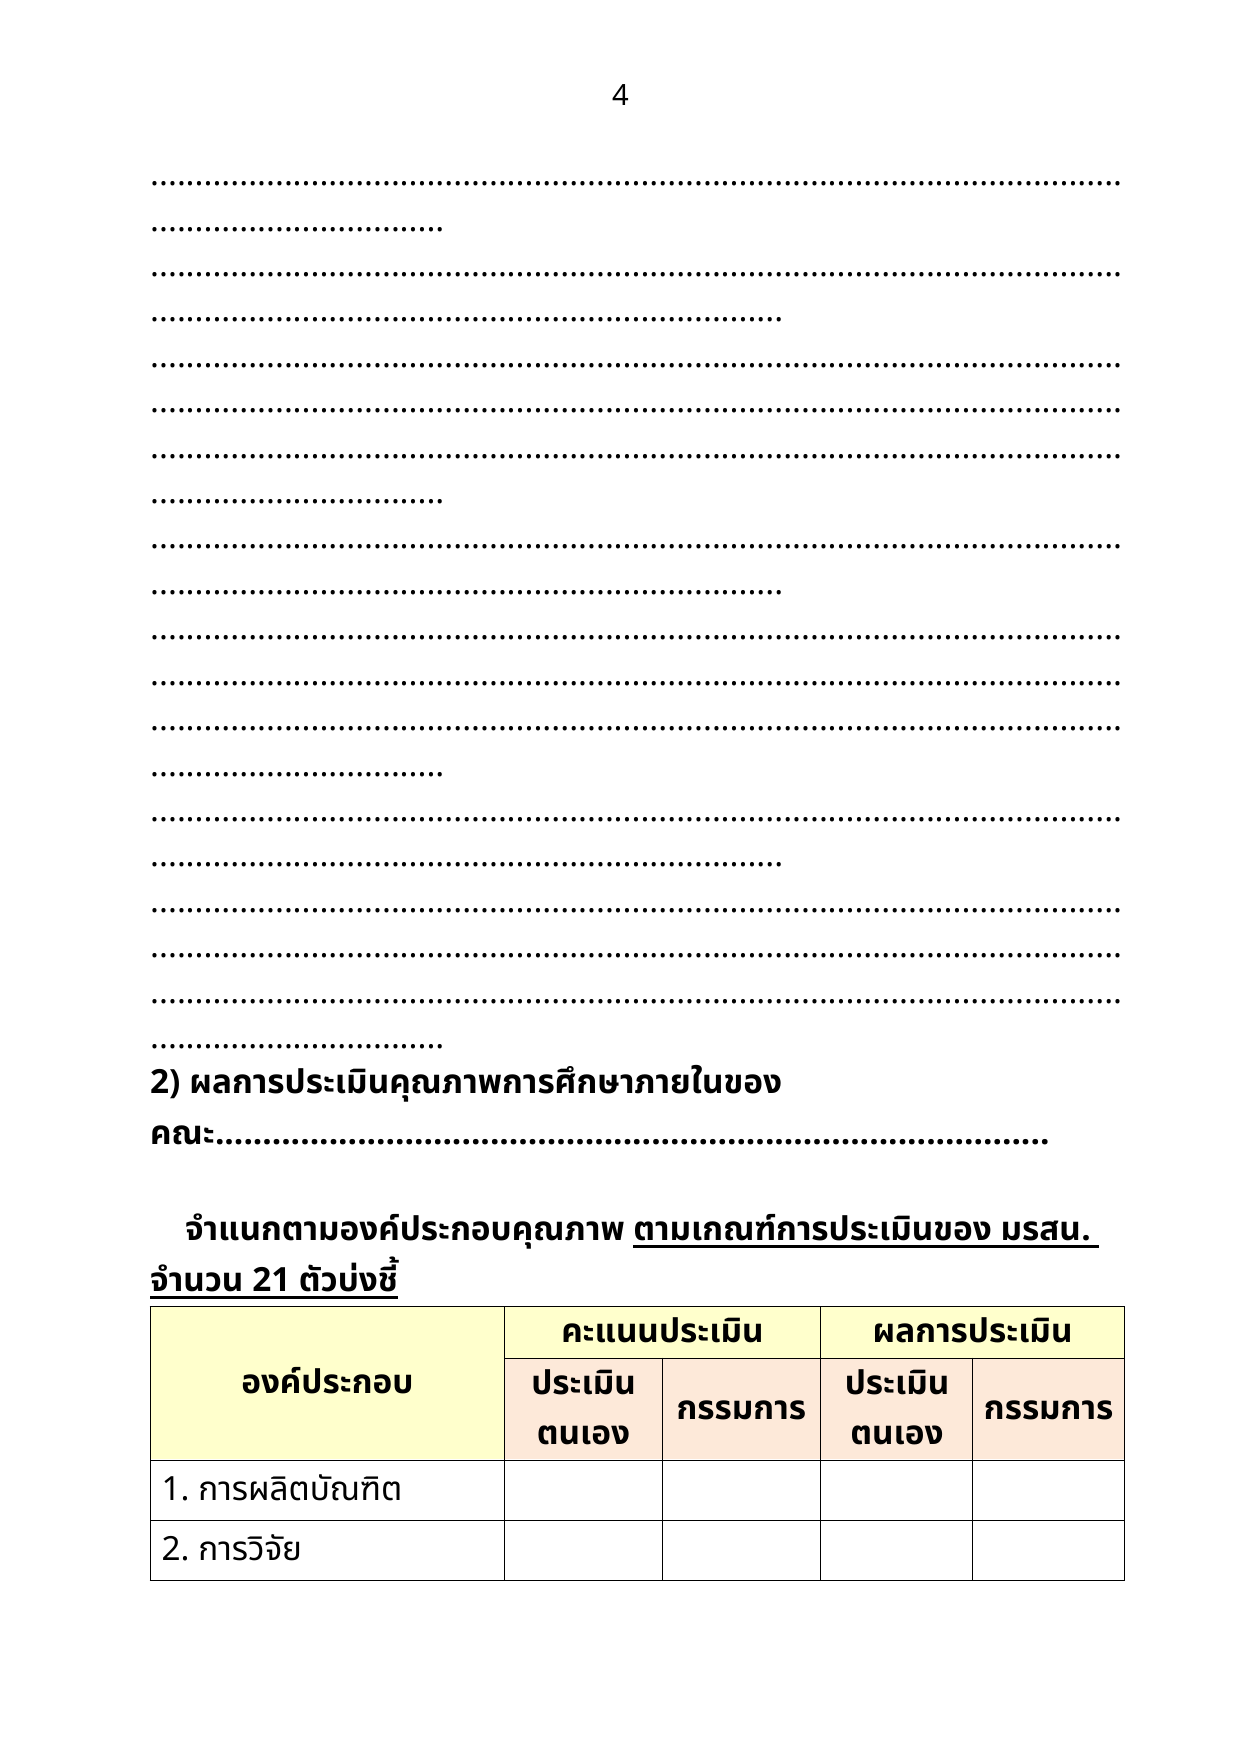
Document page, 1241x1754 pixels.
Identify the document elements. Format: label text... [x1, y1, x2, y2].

table_cell [973, 1521, 1124, 1580]
table_header องค์ประกอบ [151, 1307, 504, 1459]
table_cell กรรมการ [973, 1359, 1124, 1459]
table_cell 2. การวิจัย [151, 1521, 504, 1580]
table_cell กรรมการ [663, 1359, 820, 1459]
table_cell [663, 1461, 820, 1520]
table_cell [505, 1461, 662, 1520]
table_cell ประเมินตนเอง [821, 1359, 972, 1459]
table_cell [821, 1461, 972, 1520]
table_cell ประเมินตนเอง [505, 1359, 662, 1459]
table_cell [973, 1461, 1124, 1520]
table_cell [505, 1521, 662, 1580]
table_header คะแนนประเมิน [505, 1307, 820, 1358]
table_cell [663, 1521, 820, 1580]
table_cell 1. การผลิตบัณฑิต [151, 1461, 504, 1520]
table_header ผลการประเมิน [821, 1307, 1124, 1358]
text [150, 150, 1124, 1306]
table_cell [821, 1521, 972, 1580]
